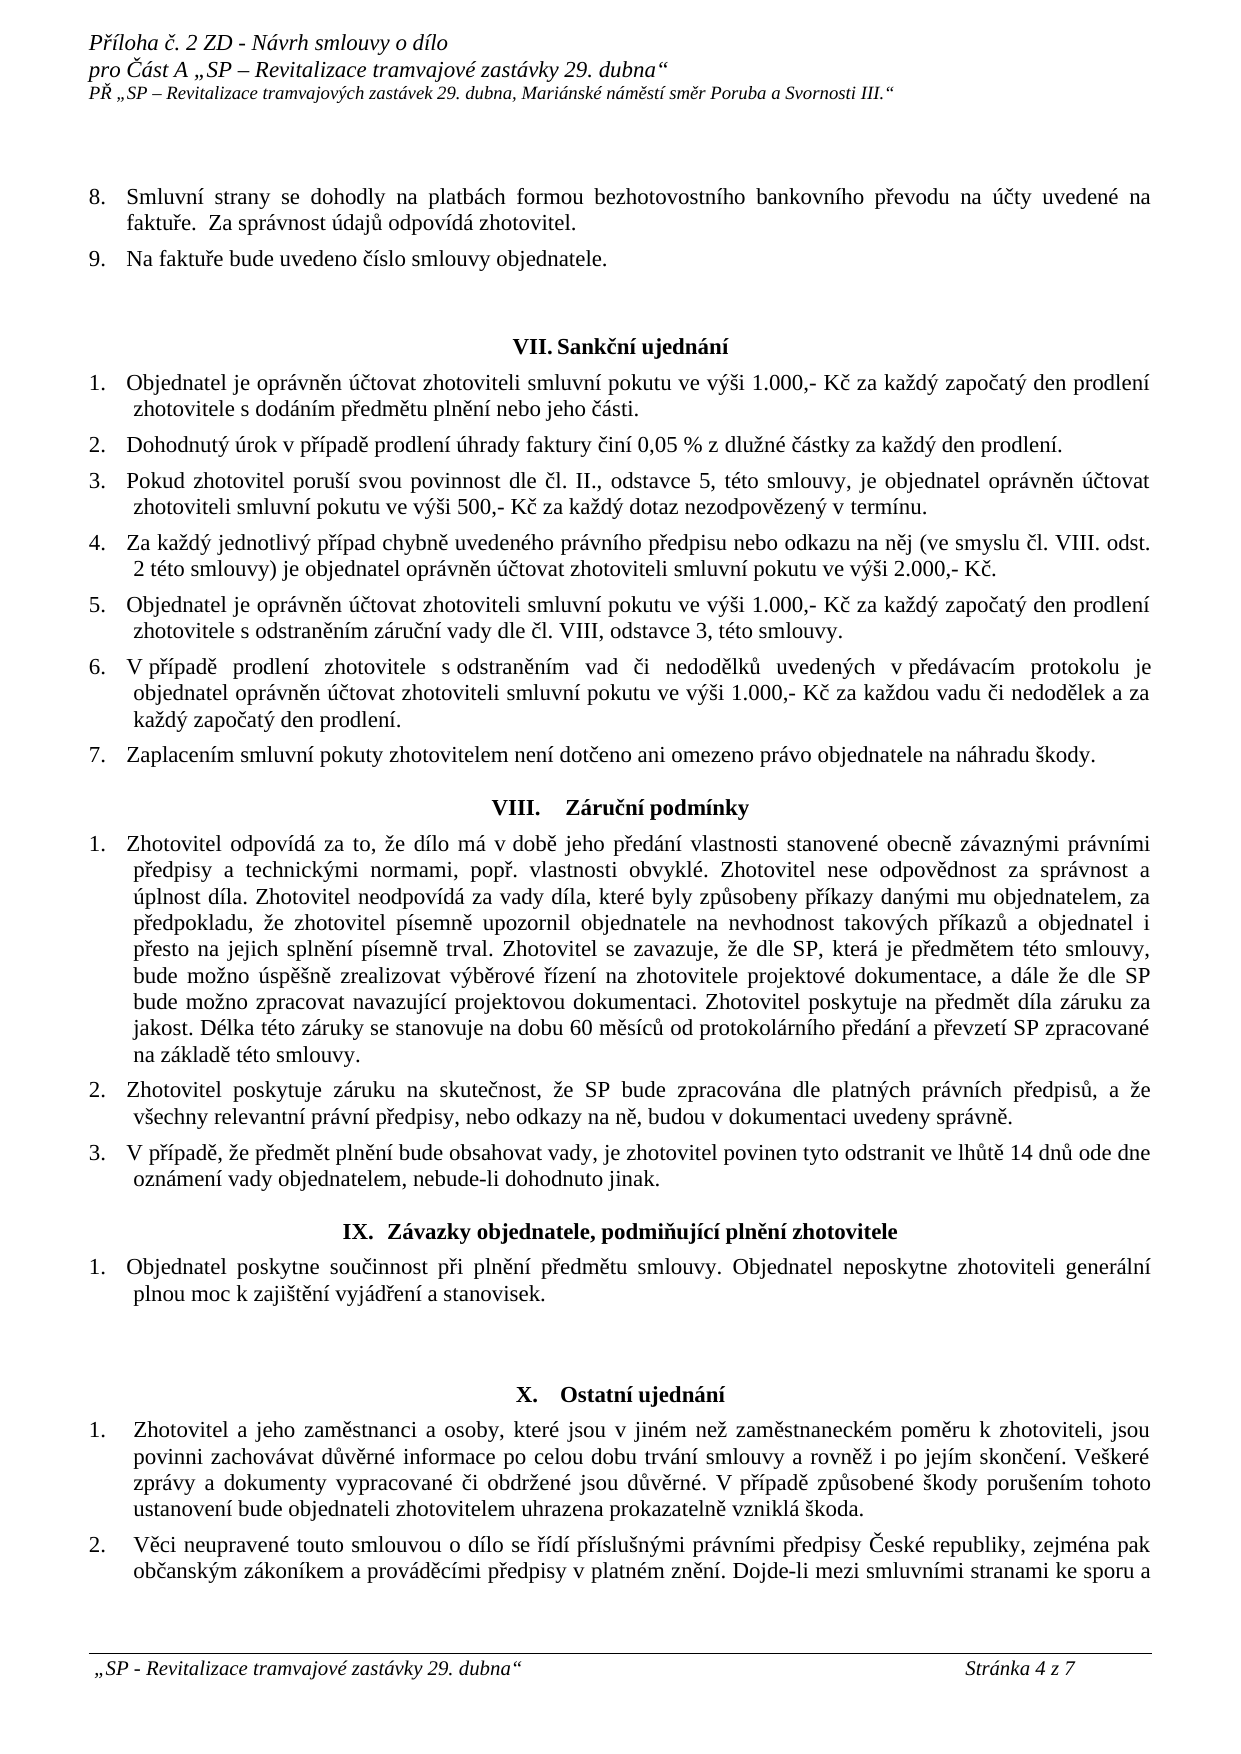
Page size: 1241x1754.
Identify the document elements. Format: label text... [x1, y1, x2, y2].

list Zhotovitel poskytuje záruku na skutečnost, že SP bude zpracována dle platných právních předpisů, a že všechny relevantní právní předpisy, nebo odkazy na ně, budou v dokumentaci uvedeny správně. [89, 1077, 1152, 1129]
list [89, 1531, 1152, 1584]
list Zhotovitel a jeho zaměstnanci a osoby, které jsou v jiném než zaměstnaneckém poměru k zhotoviteli, jsou povinni zachovávat důvěrné informace po celou dobu trvání smlouvy a rovněž i po jejím skončení. Veškeré zprávy a dokumenty vypracované či obdržené jsou důvěrné. V případě způsobené škody porušením tohoto ustanovení bude objednateli zhotovitelem uhrazena prokazatelně vzniklá škoda. [89, 1416, 1152, 1522]
list Objednatel je oprávněn účtovat zhotoviteli smluvní pokutu ve výši 1.000,- Kč za každý započatý den prodlení zhotovitele s odstraněním záruční vady dle čl. VIII, odstavce 3, této smlouvy. [89, 591, 1152, 644]
list Smluvní strany se dohodly na platbách formou bezhotovostního bankovního převodu na účty uvedené na faktuře. Za správnost údajů odpovídá zhotovitel. [89, 183, 1152, 236]
list Zhotovitel odpovídá za to, že dílo má v době jeho předání vlastnosti stanovené obecně závaznými právními předpisy a technickými normami, popř. vlastnosti obvyklé. Zhotovitel nese odpovědnost za správnost a úplnost díla. Zhotovitel neodpovídá za vady díla, které byly způsobeny příkazy danými mu objednatelem, za předpokladu, že zhotovitel písemně upozornil objednatele na nevhodnost takových příkazů a objednatel i přesto na jejich splnění písemně trval. Zhotovitel se zavazuje, že dle SP, která je předmětem této smlouvy, bude možno úspěšně zrealizovat výběrové řízení na zhotovitele projektové dokumentace, a dále že dle SP bude možno zpracovat navazující projektovou dokumentaci. Zhotovitel poskytuje na předmět díla záruku za jakost. Délka této záruky se stanovuje na dobu 60 měsíců od protokolárního předání a převzetí SP zpracované na základě této smlouvy. [89, 830, 1152, 1067]
list Zaplacením smluvní pokuty zhotovitelem není dotčeno ani omezeno právo objednatele na náhradu škody. [89, 742, 1152, 768]
list Za každý jednotlivý případ chybně uvedeného právního předpisu nebo odkazu na něj (ve smyslu čl. VIII. odst. 2 této smlouvy) je objednatel oprávněn účtovat zhotoviteli smluvní pokutu ve výši 2.000,- Kč. [89, 529, 1152, 582]
list V případě, že předmět plnění bude obsahovat vady, je zhotovitel povinen tyto odstranit ve lhůtě 14 dnů ode dne oznámení vady objednatelem, nebude-li dohodnuto jinak. [89, 1139, 1152, 1191]
list Na faktuře bude uvedeno číslo smlouvy objednatele. [89, 245, 1152, 271]
list Pokud zhotovitel poruší svou povinnost dle čl. II., odstavce 5, této smlouvy, je objednatel oprávněn účtovat zhotoviteli smluvní pokutu ve výši 500,- Kč za každý dotaz nezodpovězený v termínu. [89, 467, 1152, 519]
list Sankční ujednání [89, 333, 1152, 360]
list V případě prodlení zhotovitele s odstraněním vad či nedodělků uvedených v předávacím protokolu je objednatel oprávněn účtovat zhotoviteli smluvní pokutu ve výši 1.000,- Kč za každou vadu či nedodělek a za každý započatý den prodlení. [89, 653, 1152, 732]
list Objednatel poskytne součinnost při plnění předmětu smlouvy. Objednatel neposkytne zhotoviteli generální plnou moc k zajištění vyjádření a stanovisek. [89, 1253, 1152, 1306]
list Záruční podmínky [89, 794, 1152, 821]
list Ostatní ujednání [89, 1381, 1152, 1407]
list Závazky objednatele, podmiňující plnění zhotovitele [89, 1218, 1152, 1244]
list Dohodnutý úrok v případě prodlení úhrady faktury činí 0,05 % z dlužné částky za každý den prodlení. [89, 431, 1152, 457]
list Objednatel je oprávněn účtovat zhotoviteli smluvní pokutu ve výši 1.000,- Kč za každý započatý den prodlení zhotovitele s dodáním předmětu plnění nebo jeho části. [89, 369, 1152, 422]
